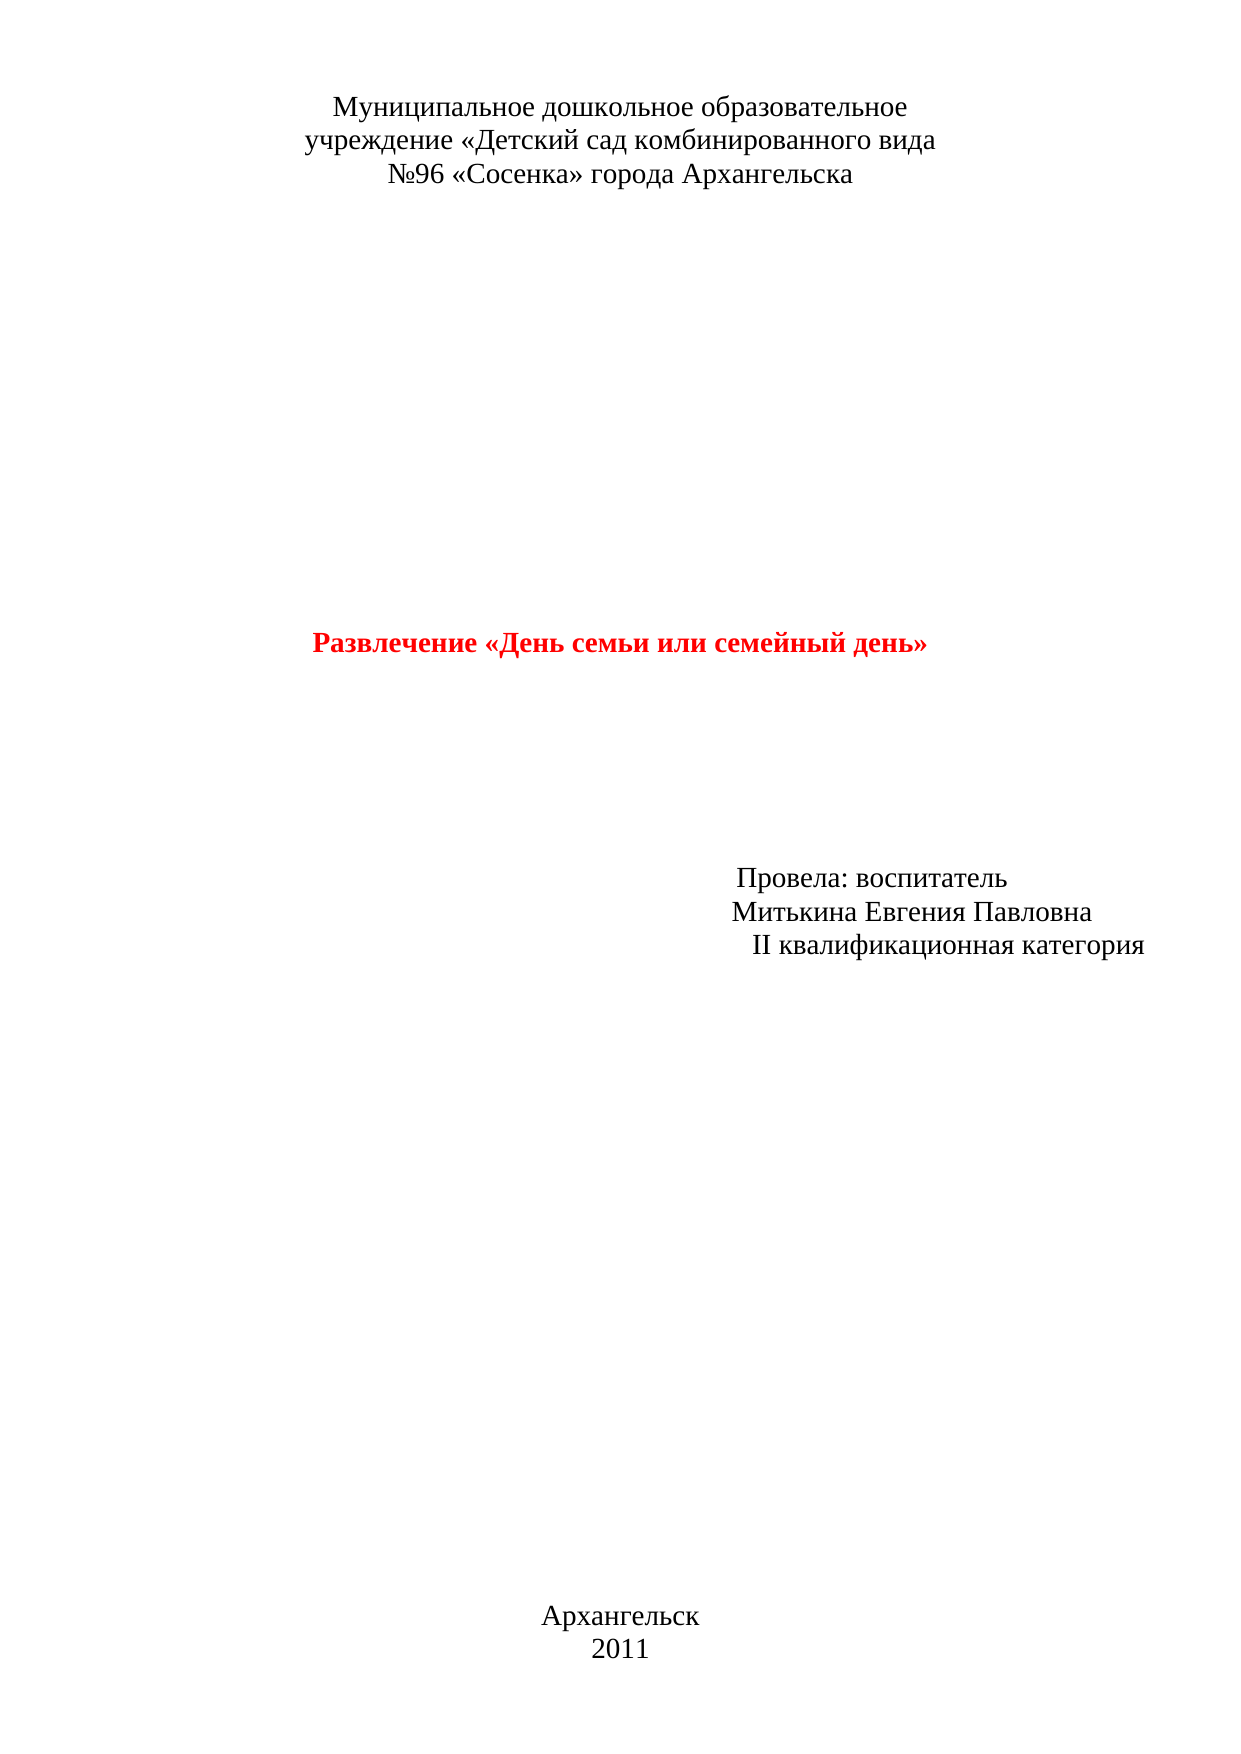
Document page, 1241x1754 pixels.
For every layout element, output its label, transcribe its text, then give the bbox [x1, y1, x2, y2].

text Провела: воспитатель [89, 860, 1152, 894]
text Митькина Евгения Павловна [89, 894, 1152, 927]
text 2011 [89, 1632, 1152, 1665]
text Развлечение «День семьи или семейный день» [89, 625, 1152, 659]
text Муниципальное дошкольное образовательное [89, 89, 1152, 122]
text учреждение «Детский сад комбинированного вида [89, 122, 1152, 156]
text Архангельск [89, 1598, 1152, 1632]
text II квалификационная категория [89, 927, 1152, 961]
text №96 «Сосенка» города Архангельска [89, 156, 1152, 189]
